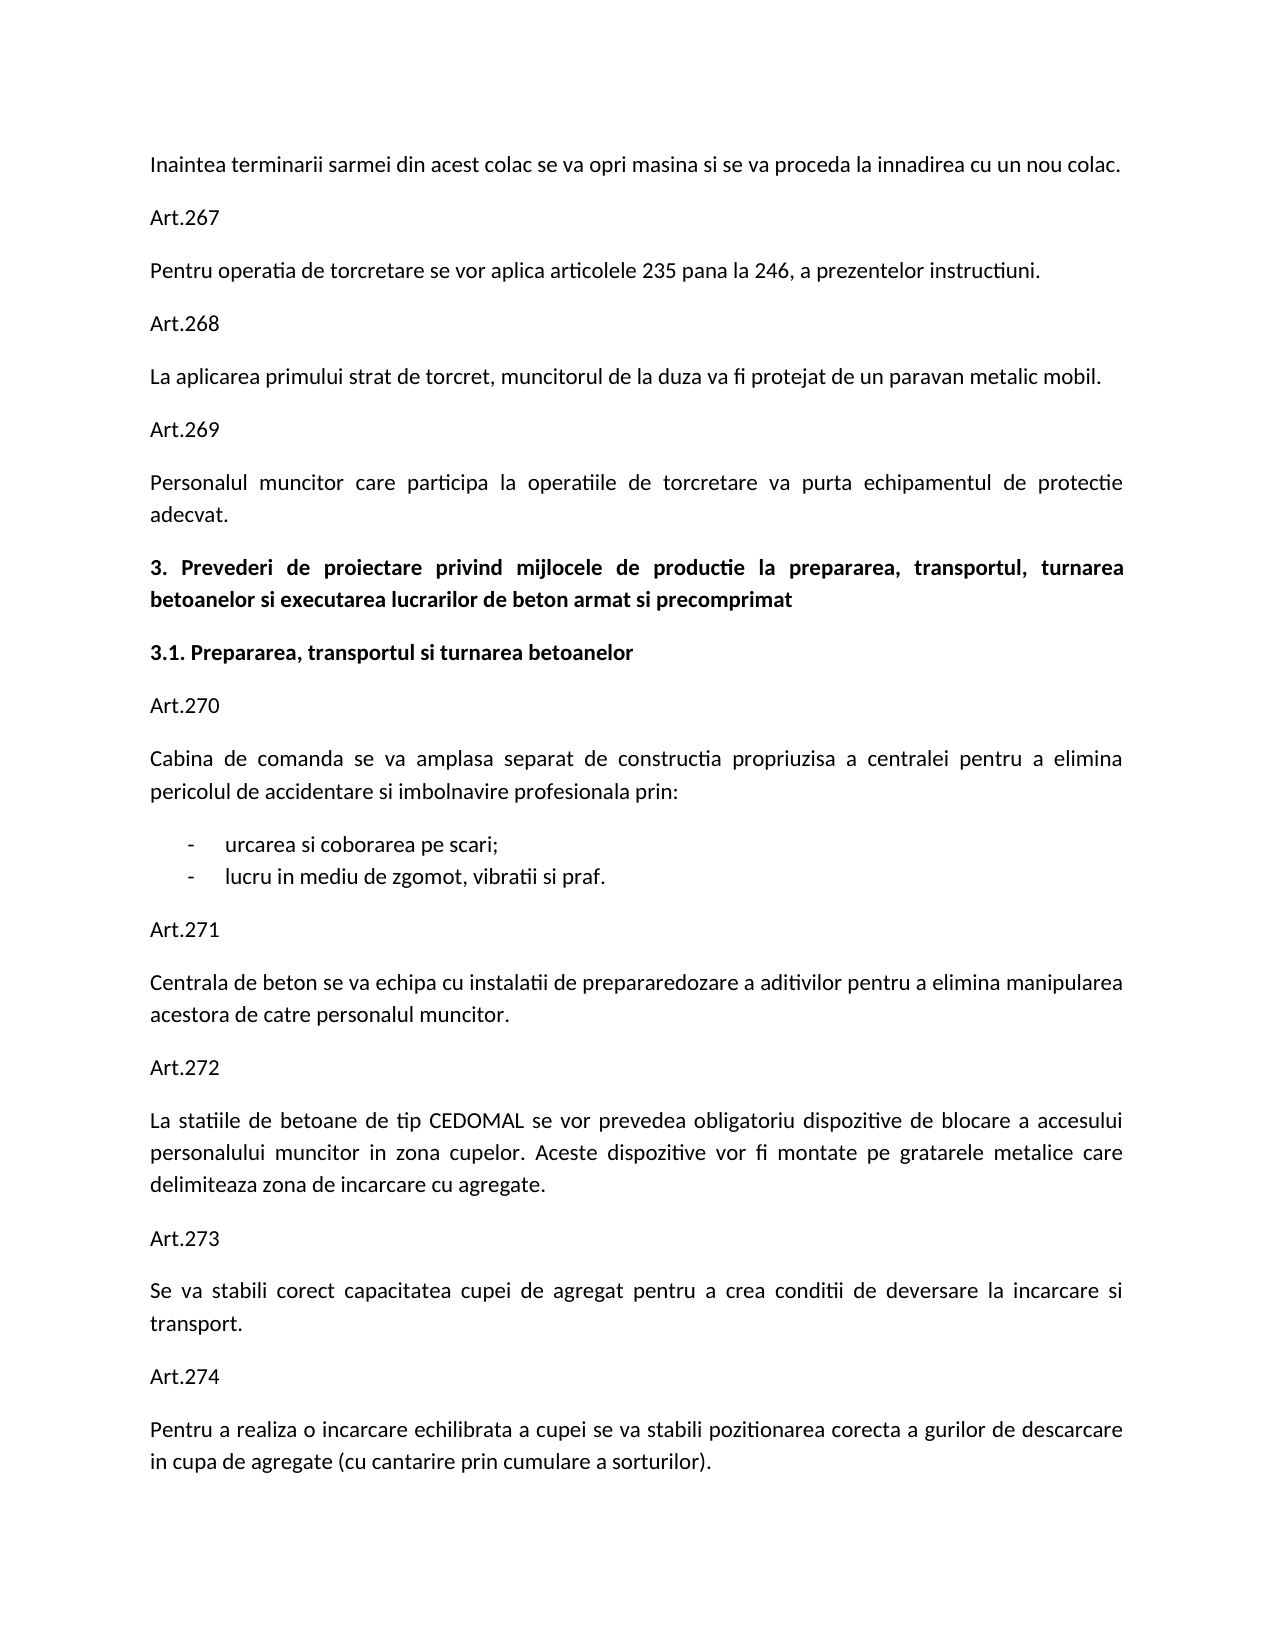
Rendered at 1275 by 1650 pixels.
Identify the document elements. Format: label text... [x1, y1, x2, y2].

text Art.271 [150, 915, 1125, 943]
text 3.1. Prepararea, transportul si turnarea betoanelor [150, 638, 1125, 667]
list lucru in mediu de zgomot, vibratii si praf. [187, 862, 1125, 890]
text La aplicarea primului strat de torcret, muncitorul de la duza va fi protejat de un paravan metalic mobil. [150, 362, 1125, 390]
text Art.267 [150, 203, 1125, 231]
text Pentru a realiza o incarcare echilibrata a cupei se va stabili pozitionarea corecta a gurilor de descarcare in cupa de agregate (cu cantarire prin cumulare a sorturilor). [150, 1415, 1125, 1475]
text Art.272 [150, 1053, 1125, 1081]
text Art.268 [150, 309, 1125, 337]
text Se va stabili corect capacitatea cupei de agregat pentru a crea conditii de deversare la incarcare si transport. [150, 1277, 1125, 1337]
text La statiile de betoane de tip CEDOMAL se vor prevedea obligatoriu dispozitive de blocare a accesului personalului muncitor in zona cupelor. Aceste dispozitive vor fi montate pe gratarele metalice care delimiteaza zona de incarcare cu agregate. [150, 1106, 1125, 1199]
text Inaintea terminarii sarmei din acest colac se va opri masina si se va proceda la innadirea cu un nou colac. [150, 150, 1125, 178]
text Pentru operatia de torcretare se vor aplica articolele 235 pana la 246, a prezentelor instructiuni. [150, 256, 1125, 284]
list urcarea si coborarea pe scari; [187, 830, 1125, 858]
text Art.269 [150, 415, 1125, 443]
text Centrala de beton se va echipa cu instalatii de prepararedozare a aditivilor pentru a elimina manipularea acestora de catre personalul muncitor. [150, 968, 1125, 1028]
text Art.270 [150, 692, 1125, 719]
text Art.274 [150, 1362, 1125, 1390]
text 3. Prevederi de proiectare privind mijlocele de productie la prepararea, transportul, turnarea betoanelor si executarea lucrarilor de beton armat si precomprimat [150, 553, 1125, 613]
text Art.273 [150, 1224, 1125, 1252]
text Personalul muncitor care participa la operatiile de torcretare va purta echipamentul de protectie adecvat. [150, 468, 1125, 528]
text Cabina de comanda se va amplasa separat de constructia propriuzisa a centralei pentru a elimina pericolul de accidentare si imbolnavire profesionala prin: [150, 744, 1125, 805]
